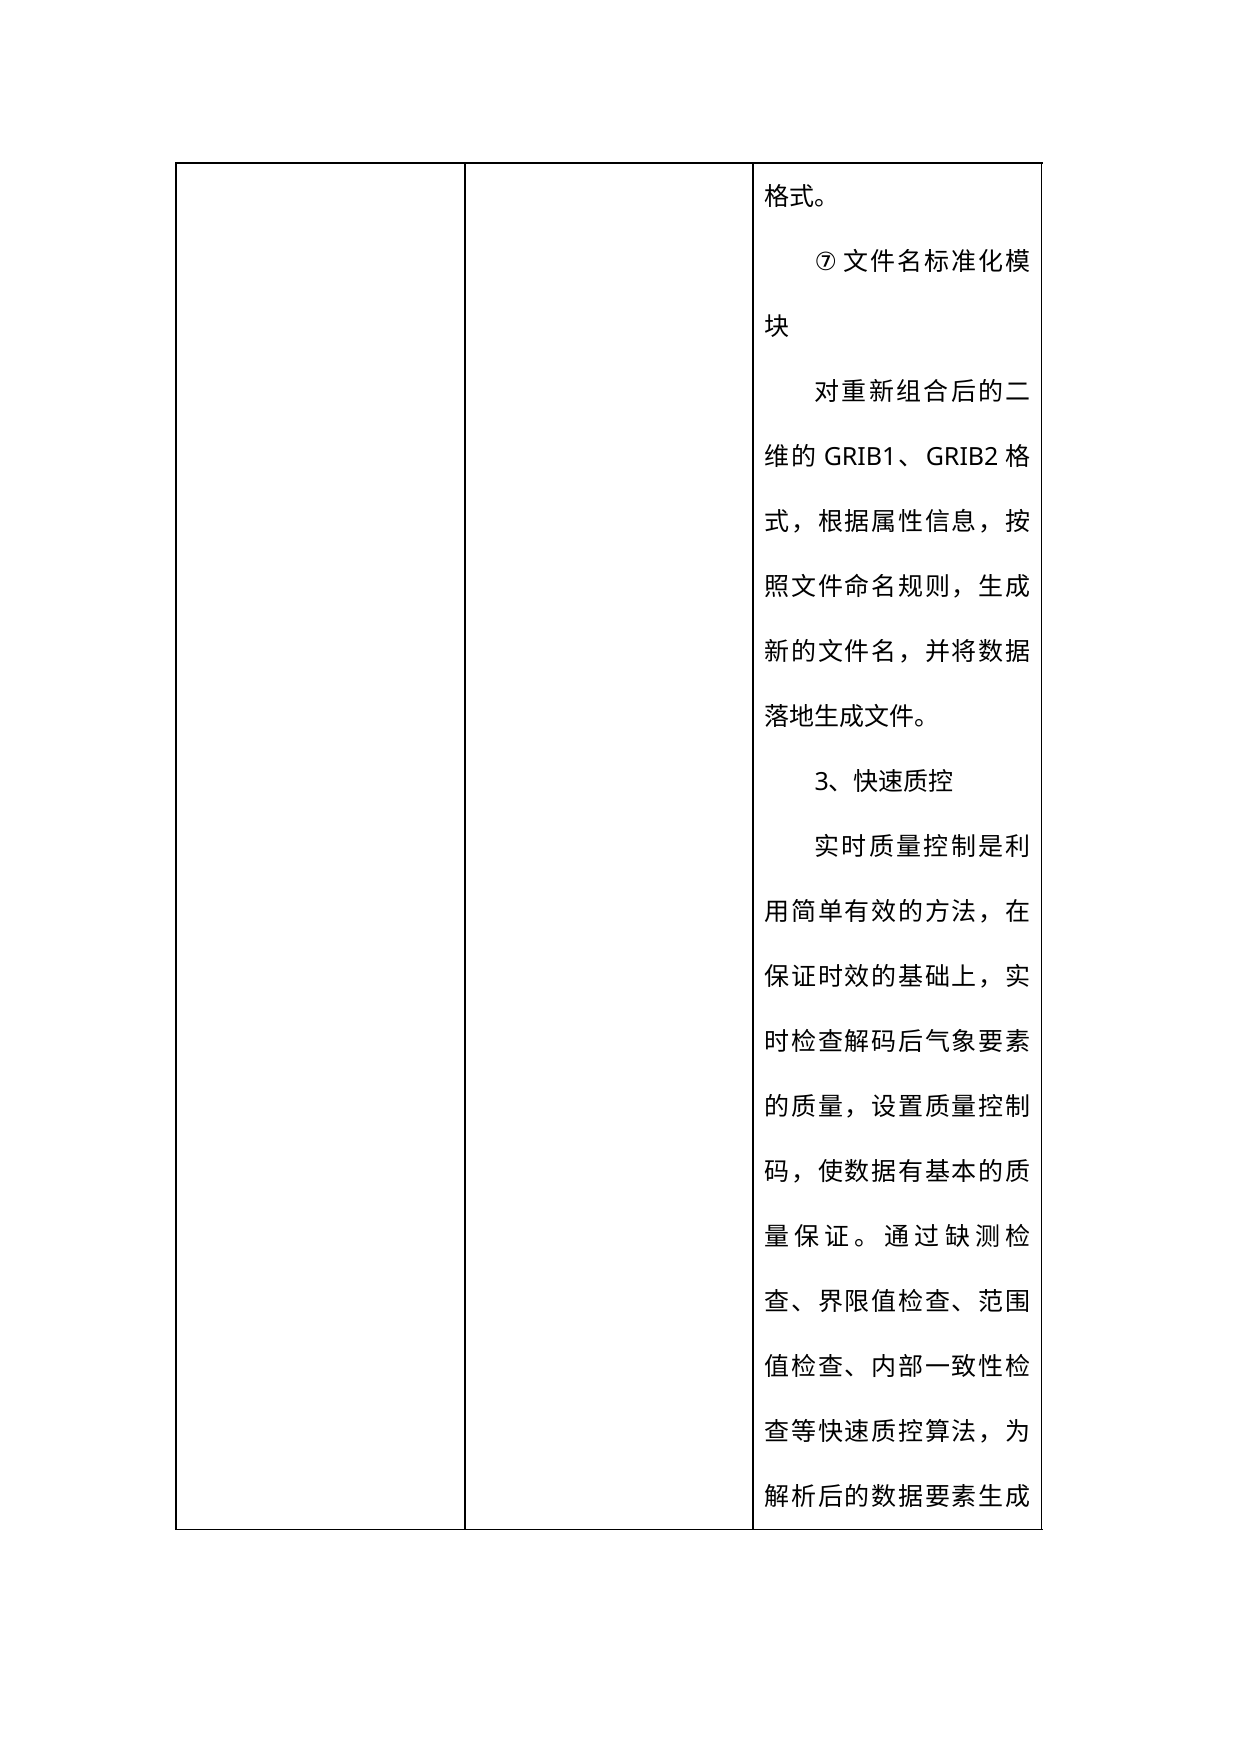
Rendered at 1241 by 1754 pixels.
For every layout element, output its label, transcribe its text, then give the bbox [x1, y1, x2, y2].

table_cell [466, 164, 752, 1528]
table_cell 1 [177, 164, 464, 1528]
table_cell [754, 164, 1041, 1528]
